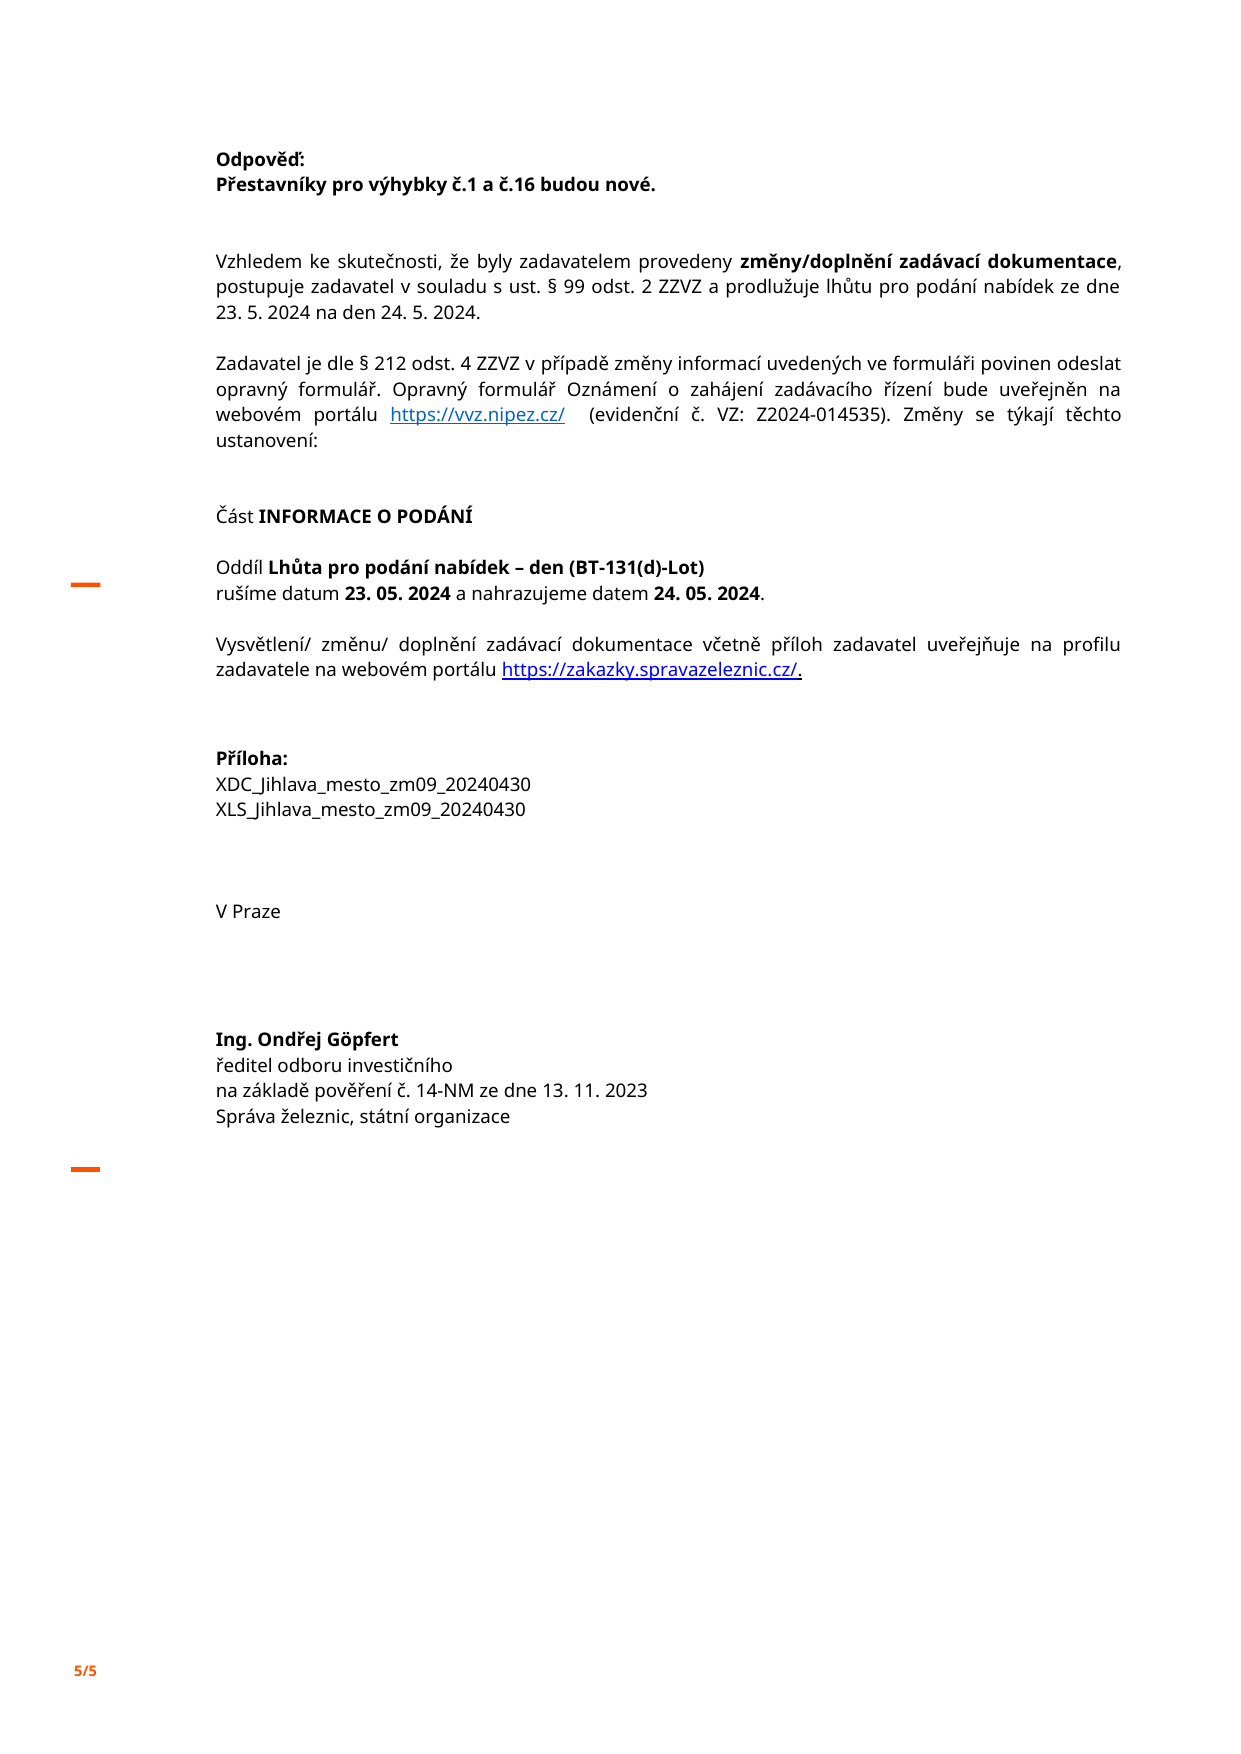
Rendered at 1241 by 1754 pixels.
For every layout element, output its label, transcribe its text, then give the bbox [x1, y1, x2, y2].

text Příloha: [216, 746, 1122, 771]
text XDC_Jihlava_mesto_zm09_20240430 [216, 771, 1122, 797]
text XLS_Jihlava_mesto_zm09_20240430 [216, 797, 1122, 822]
text Odpověď: [216, 146, 1122, 172]
text Přestavníky pro výhybky č.1 a č.16 budou nové. [216, 172, 1122, 197]
text Ing. Ondřej Göpfert [216, 1026, 1122, 1052]
text Vysvětlení/ změnu/ doplnění zadávací dokumentace včetně příloh zadavatel uveřejňuje na profilu zadavatele na webovém portálu https://zakazky.spravazeleznic.cz/. [216, 631, 1122, 682]
text na základě pověření č. 14-NM ze dne 13. 11. 2023 [216, 1077, 1122, 1103]
text Část INFORMACE O PODÁNÍ [216, 503, 1122, 529]
text rušíme datum 23. 05. 2024 a nahrazujeme datem 24. 05. 2024. [216, 580, 1122, 606]
list Vzhledem ke skutečnosti, že byly zadavatelem provedeny změny/doplnění zadávací dokumentace, postupuje zadavatel v souladu s ust. § 99 odst. 2 ZZVZ a prodlužuje lhůtu pro podání nabídek ze dne 23. 5. 2024 na den 24. 5. 2024. [216, 248, 1122, 325]
text ředitel odboru investičního [216, 1052, 1122, 1077]
text V Praze [216, 899, 1122, 924]
text Oddíl Lhůta pro podání nabídek – den (BT-131(d)-Lot) [216, 554, 1122, 580]
text Správa železnic, státní organizace [216, 1103, 1122, 1128]
text Zadavatel je dle § 212 odst. 4 ZZVZ v případě změny informací uvedených ve formuláři povinen odeslat opravný formulář. Opravný formulář Oznámení o zahájení zadávacího řízení bude uveřejněn na webovém portálu https://vvz.nipez.cz/ (evidenční č. VZ: Z2024-014535). Změny se týkají těchto ustanovení: [216, 350, 1122, 452]
